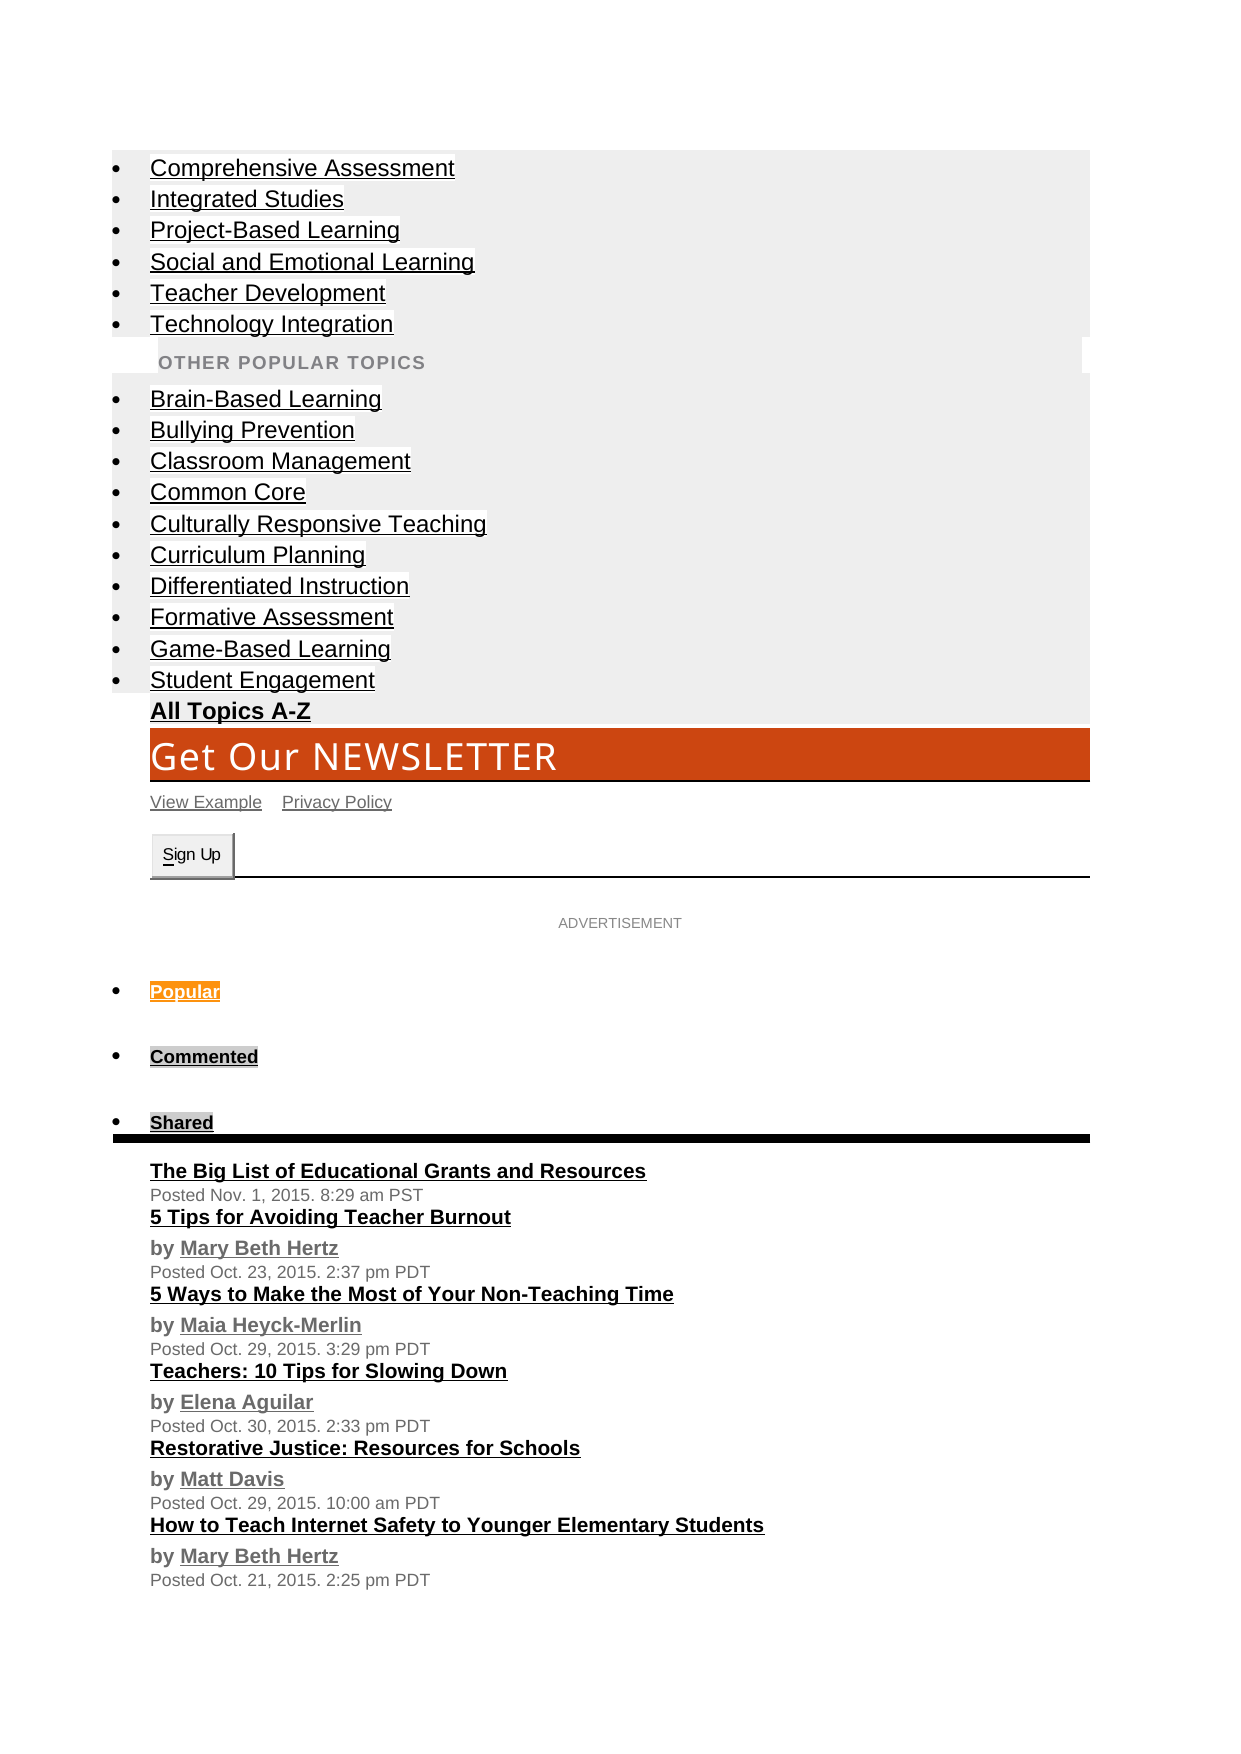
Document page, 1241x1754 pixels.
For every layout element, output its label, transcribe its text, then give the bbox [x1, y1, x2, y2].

list Formative Assessment [112, 599, 1090, 631]
list Commented [112, 1018, 1090, 1068]
text How to Teach Internet Safety to Younger Elementary Students [150, 1513, 1090, 1537]
text ADVERTISEMENT [150, 901, 1090, 932]
text by Maia Heyck-Merlin [150, 1306, 1090, 1337]
text Posted Oct. 21, 2015. 2:25 pm PDT [150, 1568, 1090, 1590]
text Posted Oct. 30, 2015. 2:33 pm PDT [150, 1414, 1090, 1436]
list Student Engagement [112, 662, 1090, 693]
list Common Core [112, 474, 1090, 506]
list Social and Emotional Learning [112, 244, 1090, 275]
list Differentiated Instruction [112, 568, 1090, 599]
text OTHER POPULAR TOPICS [158, 345, 1082, 373]
text Posted Oct. 29, 2015. 10:00 am PDT [150, 1491, 1090, 1513]
text Get Our NEWSLETTER [150, 728, 1090, 780]
text Posted Oct. 29, 2015. 3:29 pm PDT [150, 1337, 1090, 1359]
text by Mary Beth Hertz [150, 1537, 1090, 1568]
text 5 Tips for Avoiding Teacher Burnout [150, 1205, 1090, 1229]
list Shared [112, 1084, 1090, 1143]
text Teachers: 10 Tips for Slowing Down [150, 1359, 1090, 1383]
list Bullying Prevention [112, 412, 1090, 443]
text by Elena Aguilar [150, 1383, 1090, 1414]
list Teacher Development [112, 275, 1090, 306]
text Restorative Justice: Resources for Schools [150, 1436, 1090, 1460]
list Culturally Responsive Teaching [112, 506, 1090, 537]
list Project-Based Learning [112, 212, 1090, 244]
list Integrated Studies [112, 181, 1090, 212]
list Popular [112, 953, 1090, 1003]
text Posted Oct. 23, 2015. 2:37 pm PDT [150, 1260, 1090, 1282]
list Technology Integration [112, 306, 1090, 337]
list Classroom Management [112, 443, 1090, 474]
text The Big List of Educational Grants and Resources [150, 1159, 1090, 1183]
text All Topics A-Z [150, 693, 1090, 724]
list Curriculum Planning [112, 537, 1090, 568]
list Brain-Based Learning [112, 381, 1090, 412]
text View Example Privacy Policy [150, 782, 1090, 812]
text 5 Ways to Make the Most of Your Non-Teaching Time [150, 1282, 1090, 1306]
text by Mary Beth Hertz [150, 1229, 1090, 1260]
list Game-Based Learning [112, 631, 1090, 662]
list Comprehensive Assessment [112, 150, 1090, 181]
text Posted Nov. 1, 2015. 8:29 am PST [150, 1183, 1090, 1205]
text by Matt Davis [150, 1460, 1090, 1491]
